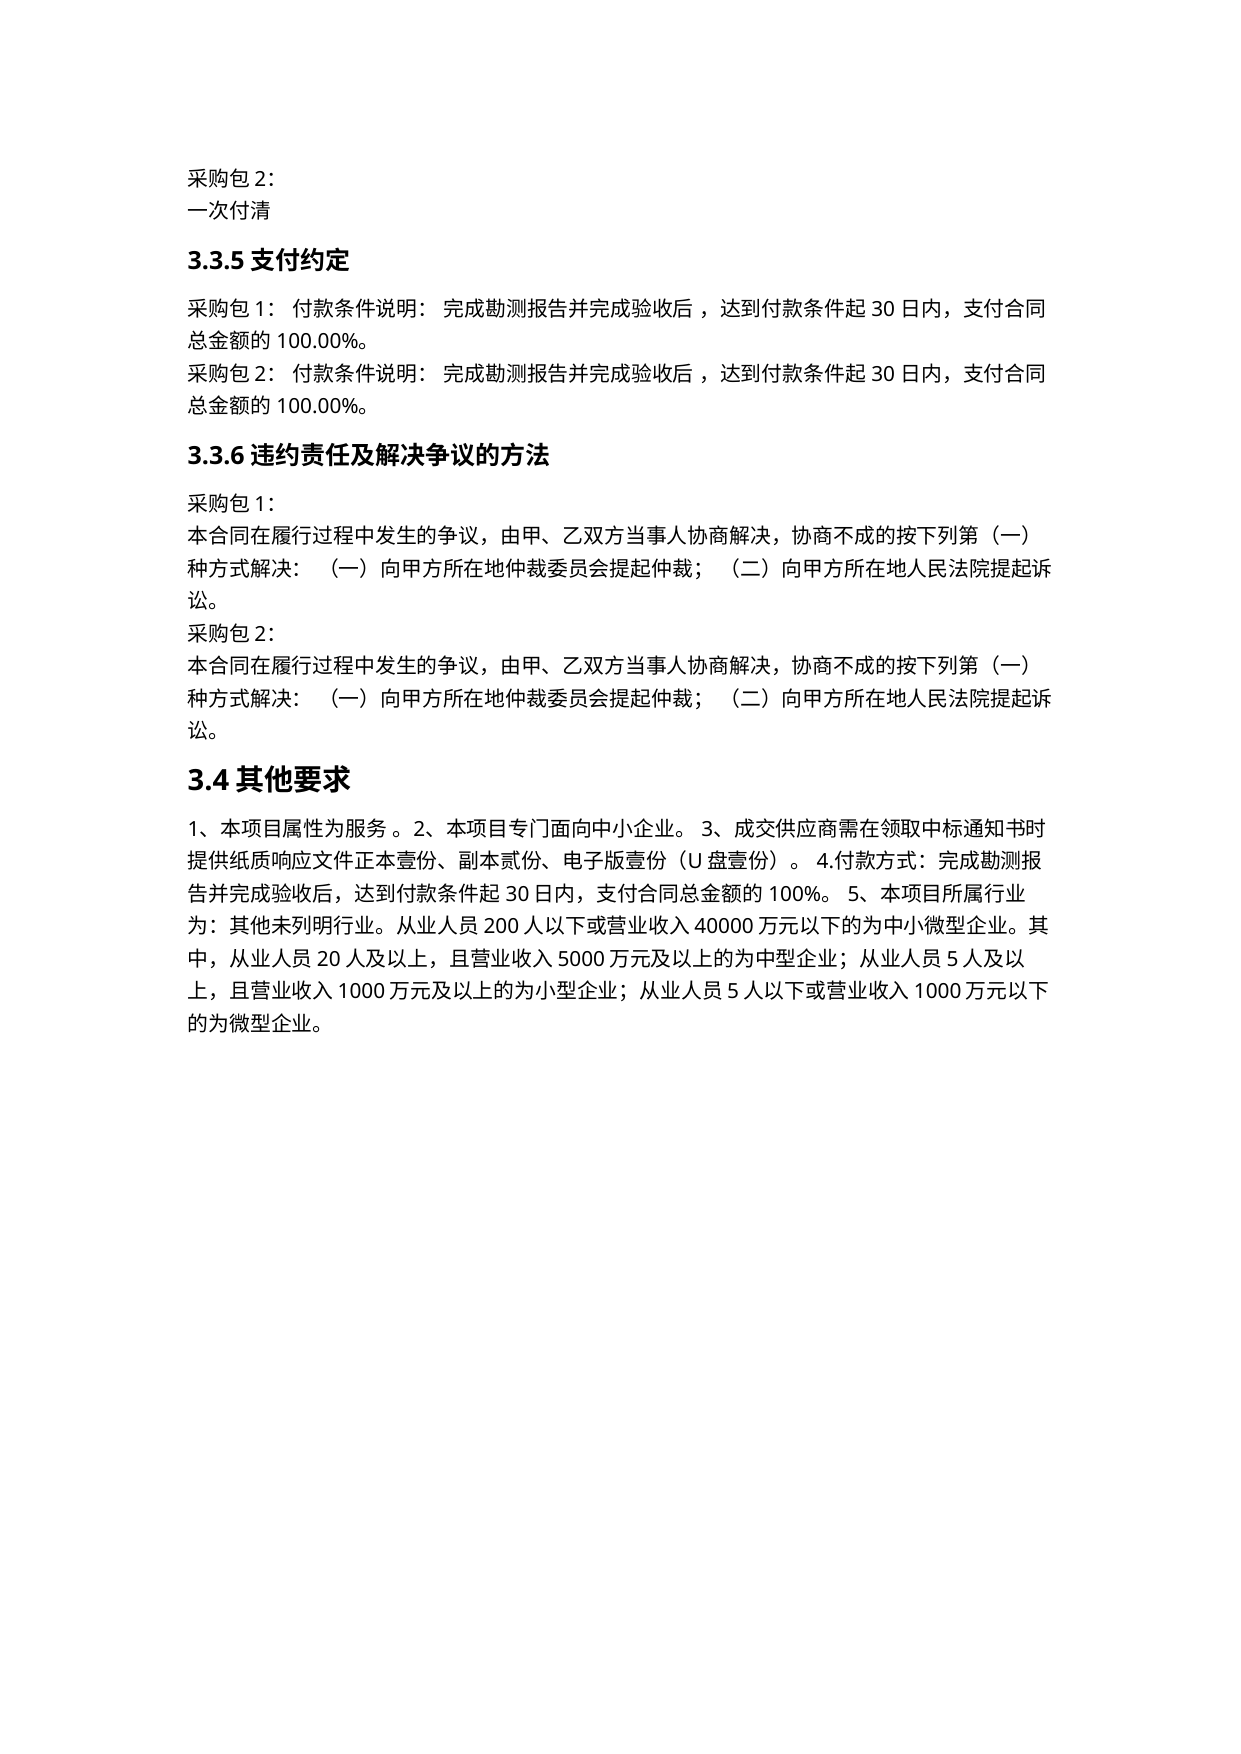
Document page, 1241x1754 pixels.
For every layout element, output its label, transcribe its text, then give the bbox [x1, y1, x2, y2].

text 采购包1： [187, 487, 1053, 519]
text 一次付清 [187, 194, 1053, 227]
text 采购包1： 付款条件说明： 完成勘测报告并完成验收后 ，达到付款条件起 30 日内，支付合同总金额的 100.00%。 [187, 292, 1053, 357]
text 1、本项目属性为服务 。2、本项目专门面向中小企业。 3、成交供应商需在领取中标通知书时提供纸质响应文件正本壹份、副本贰份、电子版壹份（U盘壹份）。 4.付款方式：完成勘测报告并完成验收后，达到付款条件起 30日内，支付合同总金额的 100%。 5、本项目所属行业为：其他未列明行业。从业人员200人以下或营业收入40000万元以下的为中小微型企业。其中，从业人员20人及以上，且营业收入5000万元及以上的为中型企业；从业人员5人及以上，且营业收入1000万元及以上的为小型企业；从业人员5人以下或营业收入1000万元以下的为微型企业。 [187, 812, 1053, 1039]
text 3.3.5支付约定 [187, 227, 1053, 292]
text 采购包2： 付款条件说明： 完成勘测报告并完成验收后 ，达到付款条件起 30 日内，支付合同总金额的 100.00%。 [187, 357, 1053, 422]
text 本合同在履行过程中发生的争议，由甲、乙双方当事人协商解决，协商不成的按下列第（一）种方式解决： （一）向甲方所在地仲裁委员会提起仲裁； （二）向甲方所在地人民法院提起诉讼。 [187, 519, 1053, 617]
text 3.3.6违约责任及解决争议的方法 [187, 422, 1053, 487]
text 3.4其他要求 [187, 747, 1053, 812]
text 本合同在履行过程中发生的争议，由甲、乙双方当事人协商解决，协商不成的按下列第（一）种方式解决： （一）向甲方所在地仲裁委员会提起仲裁； （二）向甲方所在地人民法院提起诉讼。 [187, 649, 1053, 747]
text 采购包2： [187, 162, 1053, 194]
text 采购包2： [187, 617, 1053, 649]
